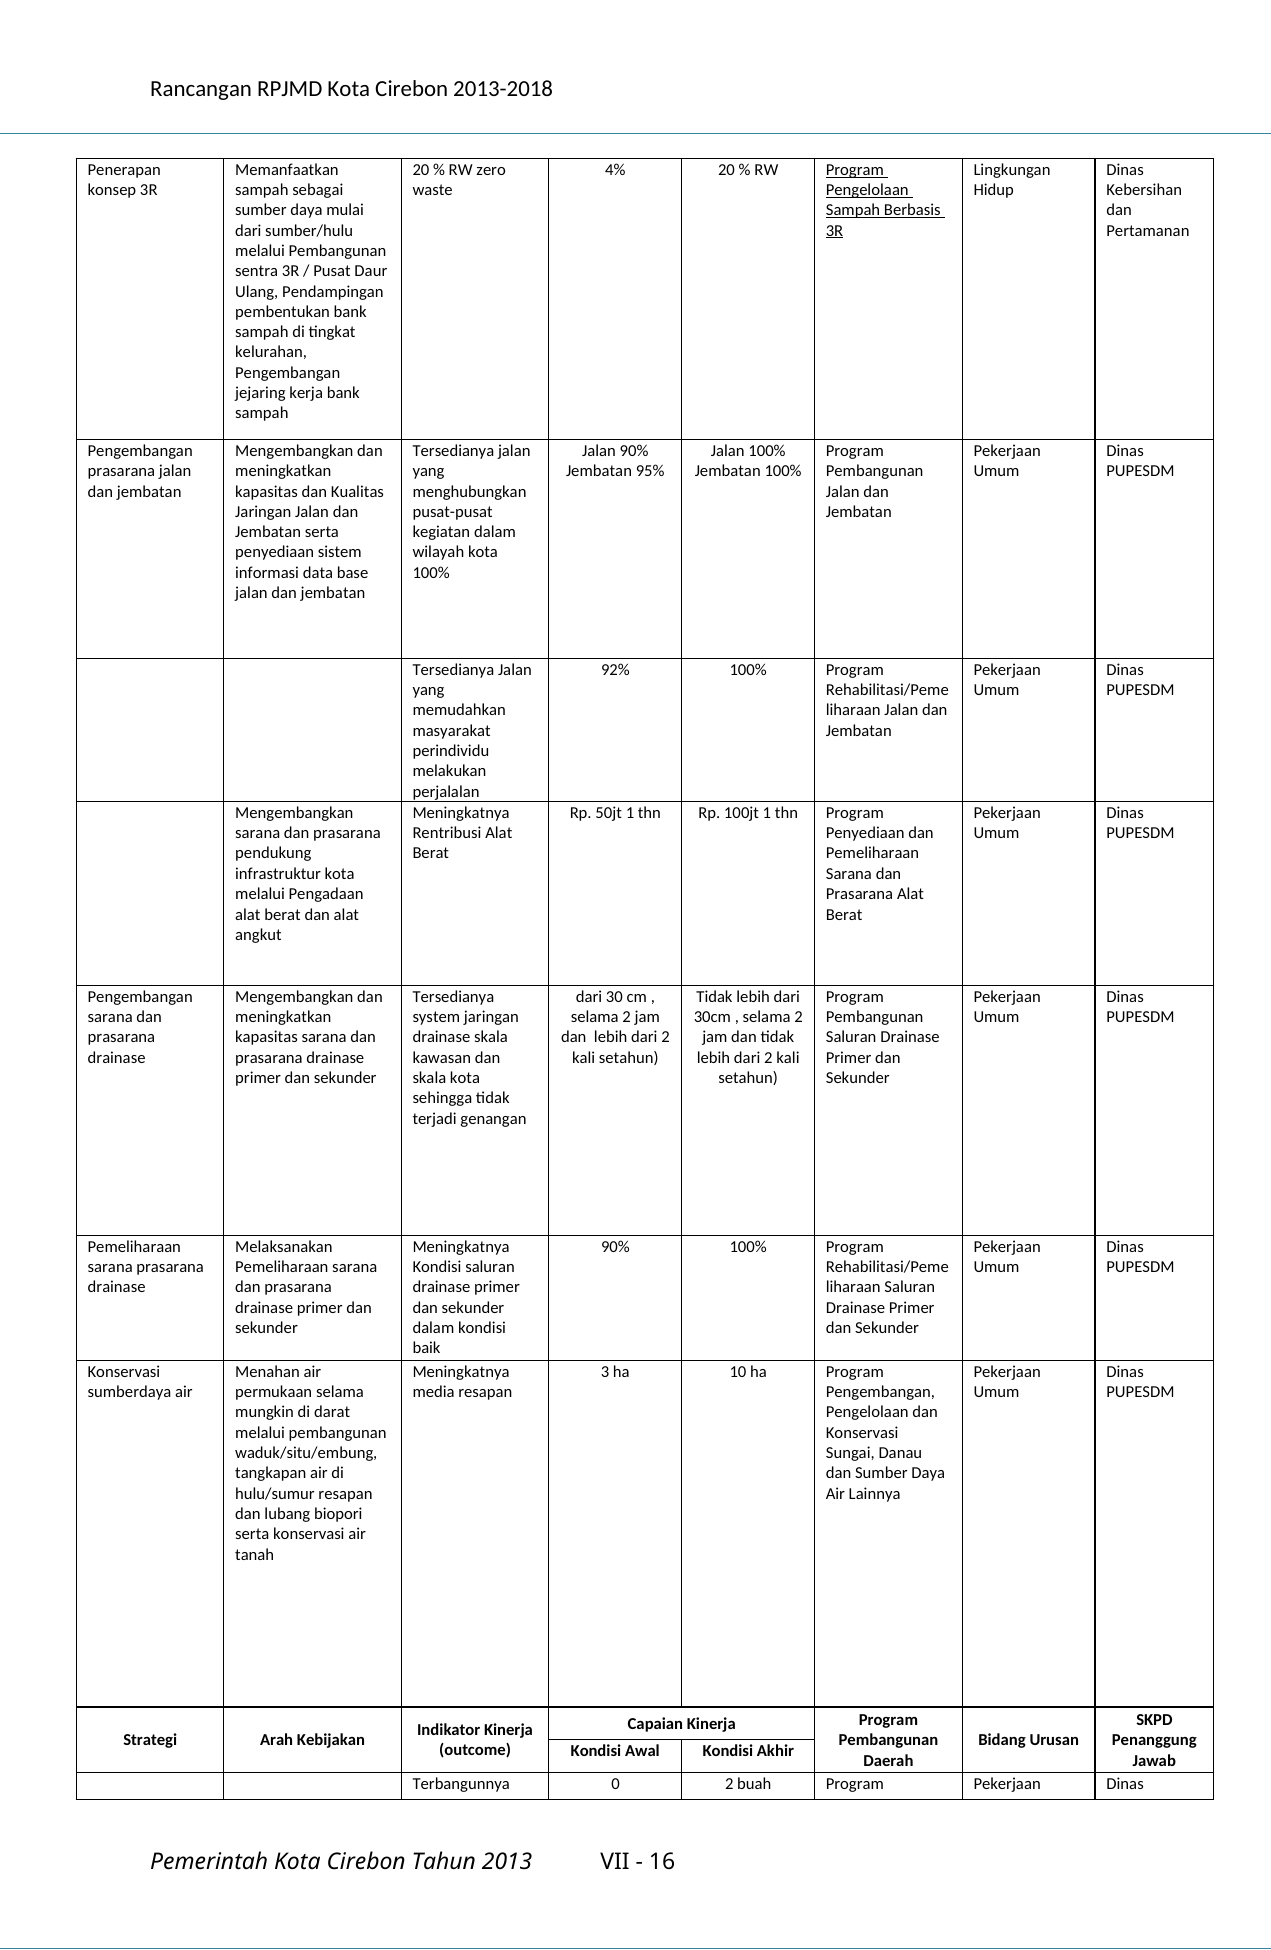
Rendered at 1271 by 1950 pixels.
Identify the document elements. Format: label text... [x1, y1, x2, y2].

table_cell Jalan 100% Jembatan 100% [682, 440, 814, 658]
table_cell Dinas PUPESDM [1096, 986, 1213, 1235]
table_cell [815, 1773, 962, 1799]
table_cell Strategi [77, 1708, 223, 1772]
table_cell Jalan 90% Jembatan 95% [549, 440, 681, 658]
table_cell Menahan air permukaan selama mungkin di darat melalui pembangunan waduk/situ/embung, tangkapan air di hulu/sumur resapan dan lubang biopori serta konservasi air tanah [224, 1361, 401, 1706]
table_cell Meningkatnya Rentribusi Alat Berat [402, 802, 548, 985]
table_cell Dinas PUPESDM [1096, 1361, 1213, 1706]
table_cell Indikator Kinerja (outcome) [402, 1708, 548, 1772]
table_cell Tersedianya system jaringan drainase skala kawasan dan skala kota sehingga tidak terjadi genangan [402, 986, 548, 1235]
table_cell SKPD Penanggung Jawab [1096, 1708, 1213, 1772]
table_cell Tersedianya Jalan yang memudahkan masyarakat perindividu melakukan perjalalan [402, 659, 548, 801]
table_cell Mengembangkan sarana dan prasarana pendukung infrastruktur kota melalui Pengadaan alat berat dan alat angkut [224, 802, 401, 985]
table_cell Program Penyediaan dan Pemeliharaan Sarana dan Prasarana Alat Berat [815, 802, 962, 985]
table_cell Bidang Urusan [963, 1708, 1094, 1772]
table_cell Dinas PUPESDM [1096, 802, 1213, 985]
table_cell [77, 802, 223, 985]
table_cell [224, 1773, 401, 1799]
table_cell Arah Kebijakan [224, 1708, 401, 1772]
table_cell Pekerjaan Umum [963, 1773, 1094, 1799]
table_cell Pekerjaan Umum [963, 1236, 1094, 1360]
table_cell [77, 1773, 223, 1799]
table_cell Dinas PUPESDM [1096, 440, 1213, 658]
table_cell 20 % RW [682, 159, 814, 439]
table_cell Dinas PUPESDM [1096, 1773, 1213, 1799]
table_cell Mengembangkan dan meningkatkan kapasitas dan Kualitas Jaringan Jalan dan Jembatan serta penyediaan sistem informasi data base jalan dan jembatan [224, 440, 401, 658]
table_cell [224, 659, 401, 801]
table_cell [77, 659, 223, 801]
table_cell Rp. 100jt 1 thn [682, 802, 814, 985]
table_cell Konservasi sumberdaya air [77, 1361, 223, 1706]
table_cell Penerapan konsep 3R [77, 159, 223, 439]
table_cell Program Pengembangan, Pengelolaan dan Konservasi Sungai, Danau dan Sumber Daya Air Lainnya [815, 1361, 962, 1706]
table_cell Program Pembangunan Daerah [815, 1708, 962, 1772]
table_cell Pengembangan sarana dan prasarana drainase [77, 986, 223, 1235]
table_cell 100% [682, 659, 814, 801]
table_cell 3 ha [549, 1361, 681, 1706]
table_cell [402, 1773, 548, 1799]
table_cell Pekerjaan Umum [963, 440, 1094, 658]
table_cell Pekerjaan Umum [963, 802, 1094, 985]
table_cell 92% [549, 659, 681, 801]
table_cell Pekerjaan Umum [963, 659, 1094, 801]
table_cell 90% [549, 1236, 681, 1360]
table_cell 0 [549, 1773, 681, 1799]
table_cell 2 buah [682, 1773, 814, 1799]
table_cell 20 % RW zero waste [402, 159, 548, 439]
table_cell Dinas Kebersihan dan Pertamanan [1096, 159, 1213, 439]
table_cell Program Rehabilitasi/Pemeliharaan Jalan dan Jembatan [815, 659, 962, 801]
table_cell Pekerjaan Umum [963, 1361, 1094, 1706]
table_cell Capaian Kinerja [549, 1708, 814, 1739]
table_cell Dinas PUPESDM [1096, 1236, 1213, 1360]
table_cell 10 ha [682, 1361, 814, 1706]
table_cell Kondisi Akhir [682, 1740, 814, 1772]
table_cell Pengembangan prasarana jalan dan jembatan [77, 440, 223, 658]
table_cell Program Rehabilitasi/Pemeliharaan Saluran Drainase Primer dan Sekunder [815, 1236, 962, 1360]
table_cell Dinas PUPESDM [1096, 659, 1213, 801]
table_cell Lingkungan Hidup [963, 159, 1094, 439]
table_cell Tersedianya jalan yang menghubungkan pusat-pusat kegiatan dalam wilayah kota 100% [402, 440, 548, 658]
table_cell Program Pembangunan Jalan dan Jembatan [815, 440, 962, 658]
table_cell Rp. 50jt 1 thn [549, 802, 681, 985]
table_cell Pekerjaan Umum [963, 986, 1094, 1235]
table_cell Program Pembangunan Saluran Drainase Primer dan Sekunder [815, 986, 962, 1235]
table_cell dari 30 cm , selama 2 jam dan lebih dari 2 kali setahun) [549, 986, 681, 1235]
table_cell Meningkatnya Kondisi saluran drainase primer dan sekunder dalam kondisi baik [402, 1236, 548, 1360]
table_cell 100% [682, 1236, 814, 1360]
table_cell Memanfaatkan sampah sebagai sumber daya mulai dari sumber/hulu melalui Pembangunan sentra 3R / Pusat Daur Ulang, Pendampingan pembentukan bank sampah di tingkat kelurahan, Pengembangan jejaring kerja bank sampah [224, 159, 401, 439]
table_cell Program Pengelolaan Sampah Berbasis 3R [815, 159, 962, 439]
table_cell Meningkatnya media resapan [402, 1361, 548, 1706]
table_cell Melaksanakan Pemeliharaan sarana dan prasarana drainase primer dan sekunder [224, 1236, 401, 1360]
table_cell Kondisi Awal [549, 1740, 681, 1772]
table_cell Mengembangkan dan meningkatkan kapasitas sarana dan prasarana drainase primer dan sekunder [224, 986, 401, 1235]
table_cell Tidak lebih dari 30cm , selama 2 jam dan tidak lebih dari 2 kali setahun) [682, 986, 814, 1235]
table_cell 4% [549, 159, 681, 439]
table_cell Pemeliharaan sarana prasarana drainase [77, 1236, 223, 1360]
